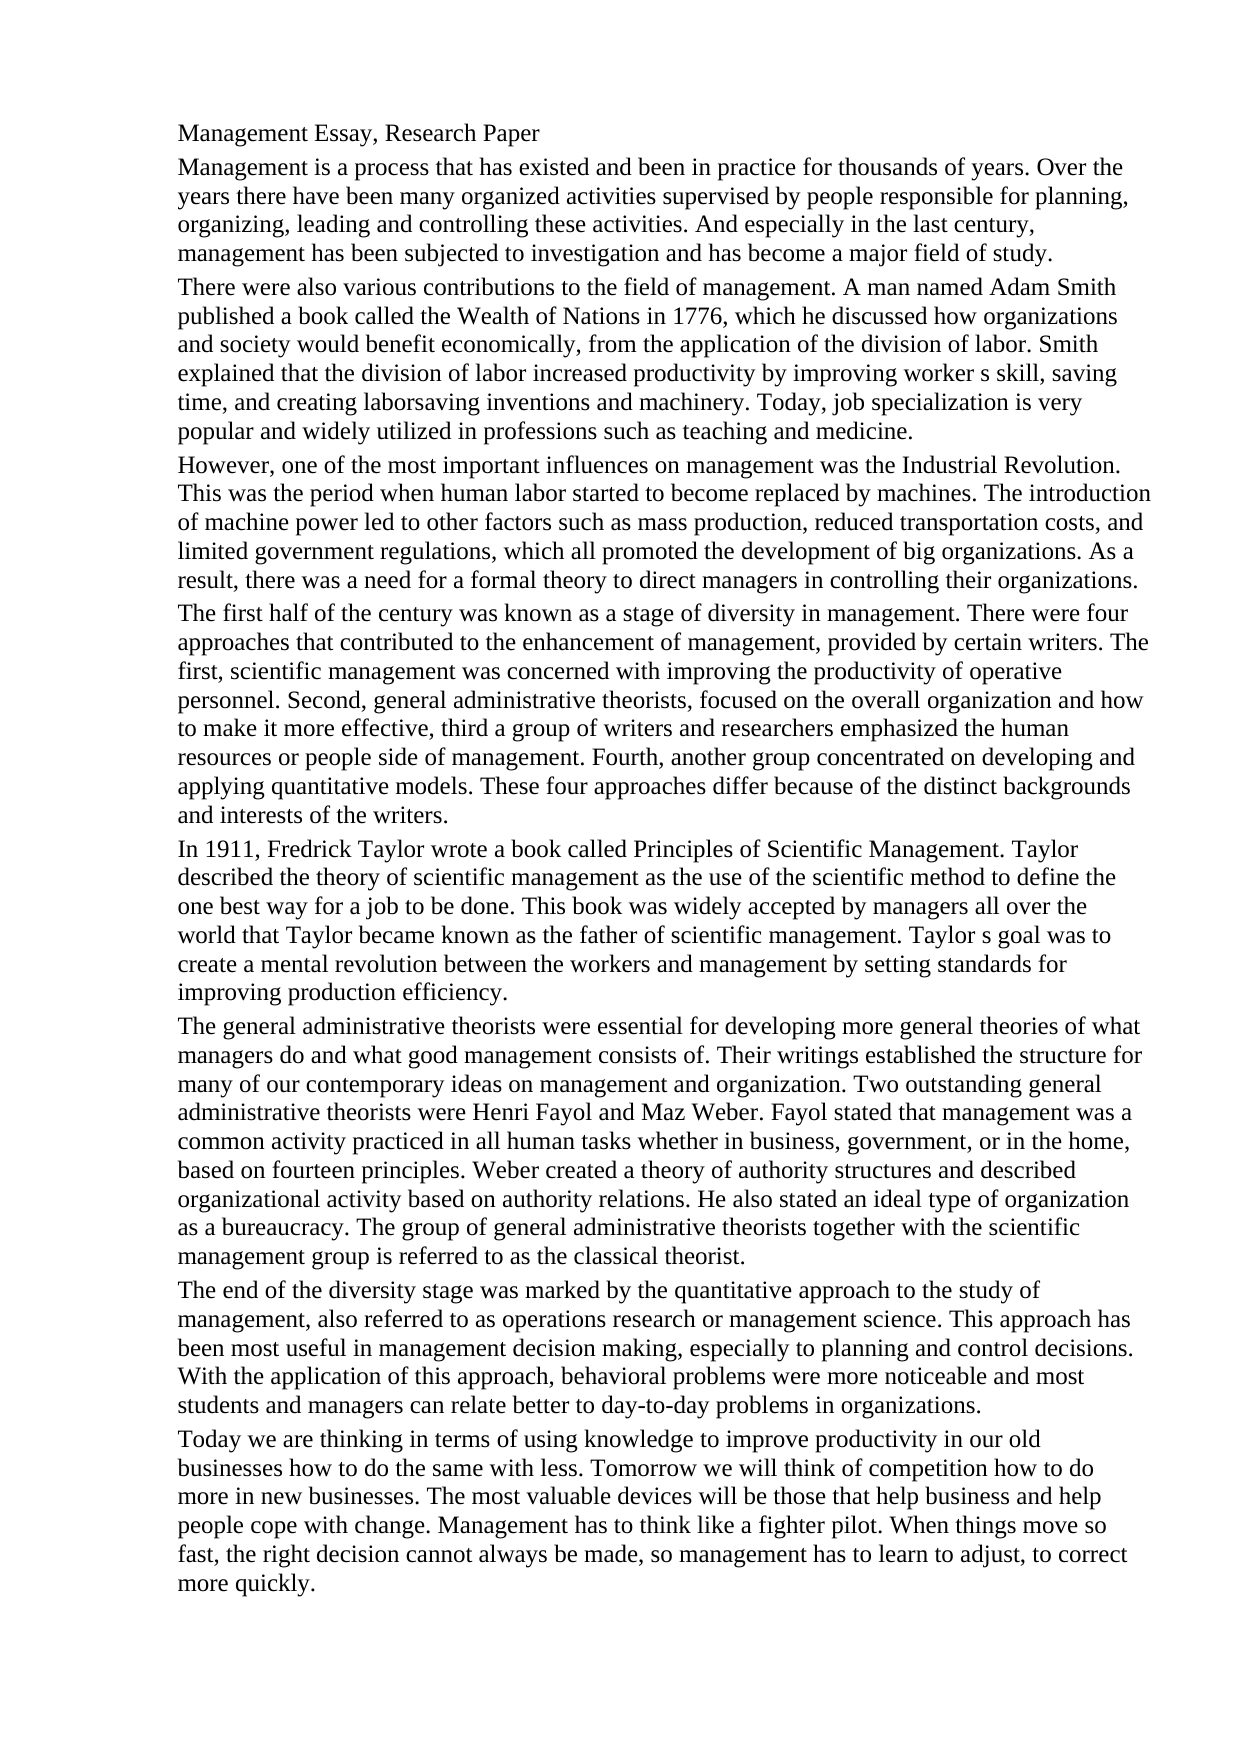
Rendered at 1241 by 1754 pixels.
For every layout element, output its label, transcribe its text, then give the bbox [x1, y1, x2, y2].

text Today we are thinking in terms of using knowledge to improve productivity in our old businesses how to do the same with less. Tomorrow we will think of competition how to do more in new businesses. The most valuable devices will be those that help business and help people cope with change. Management has to think like a fighter pilot. When things move so fast, the right decision cannot always be made, so management has to learn to adjust, to correct more quickly. [177, 1424, 1152, 1596]
text The general administrative theorists were essential for developing more general theories of what managers do and what good management consists of. Their writings established the structure for many of our contemporary ideas on management and organization. Two outstanding general administrative theorists were Henri Fayol and Maz Weber. Fayol stated that management was a common activity practiced in all human tasks whether in business, government, or in the home, based on fourteen principles. Weber created a theory of authority structures and described organizational activity based on authority relations. He also stated an ideal type of organization as a bureaucracy. The group of general administrative theorists together with the scientific management group is referred to as the classical theorist. [177, 1011, 1152, 1270]
text In 1911, Fredrick Taylor wrote a book called Principles of Scientific Management. Taylor described the theory of scientific management as the use of the scientific method to define the one best way for a job to be done. This book was widely accepted by managers all over the world that Taylor became known as the father of scientific management. Taylor s goal was to create a mental revolution between the workers and management by setting standards for improving production efficiency. [177, 834, 1152, 1006]
text There were also various contributions to the field of management. A man named Adam Smith published a book called the Wealth of Nations in 1776, which he discussed how organizations and society would benefit economically, from the application of the division of labor. Smith explained that the division of labor increased productivity by improving worker s skill, saving time, and creating laborsaving inventions and machinery. Today, job specialization is very popular and widely utilized in professions such as teaching and medicine. [177, 272, 1152, 444]
text Management Essay, Research Paper [177, 118, 1152, 147]
text The first half of the century was known as a stage of diversity in management. There were four approaches that contributed to the enhancement of management, provided by certain writers. The first, scientific management was concerned with improving the productivity of operative personnel. Second, general administrative theorists, focused on the overall organization and how to make it more effective, third a group of writers and researchers emphasized the human resources or people side of management. Fourth, another group concentrated on developing and applying quantitative models. These four approaches differ because of the distinct backgrounds and interests of the writers. [177, 598, 1152, 828]
text However, one of the most important influences on management was the Industrial Revolution. This was the period when human labor started to become replaced by machines. The introduction of machine power led to other factors such as mass production, reduced transportation costs, and limited government regulations, which all promoted the development of big organizations. As a result, there was a need for a formal theory to direct managers in controlling their organizations. [177, 450, 1152, 593]
text The end of the diversity stage was marked by the quantitative approach to the study of management, also referred to as operations research or management science. This approach has been most useful in management decision making, especially to planning and control decisions. With the application of this approach, behavioral problems were more noticeable and most students and managers can relate better to day-to-day problems in organizations. [177, 1275, 1152, 1419]
text Management is a process that has existed and been in practice for thousands of years. Over the years there have been many organized activities supervised by people responsible for planning, organizing, leading and controlling these activities. And especially in the last century, management has been subjected to investigation and has become a major field of study. [177, 152, 1152, 267]
